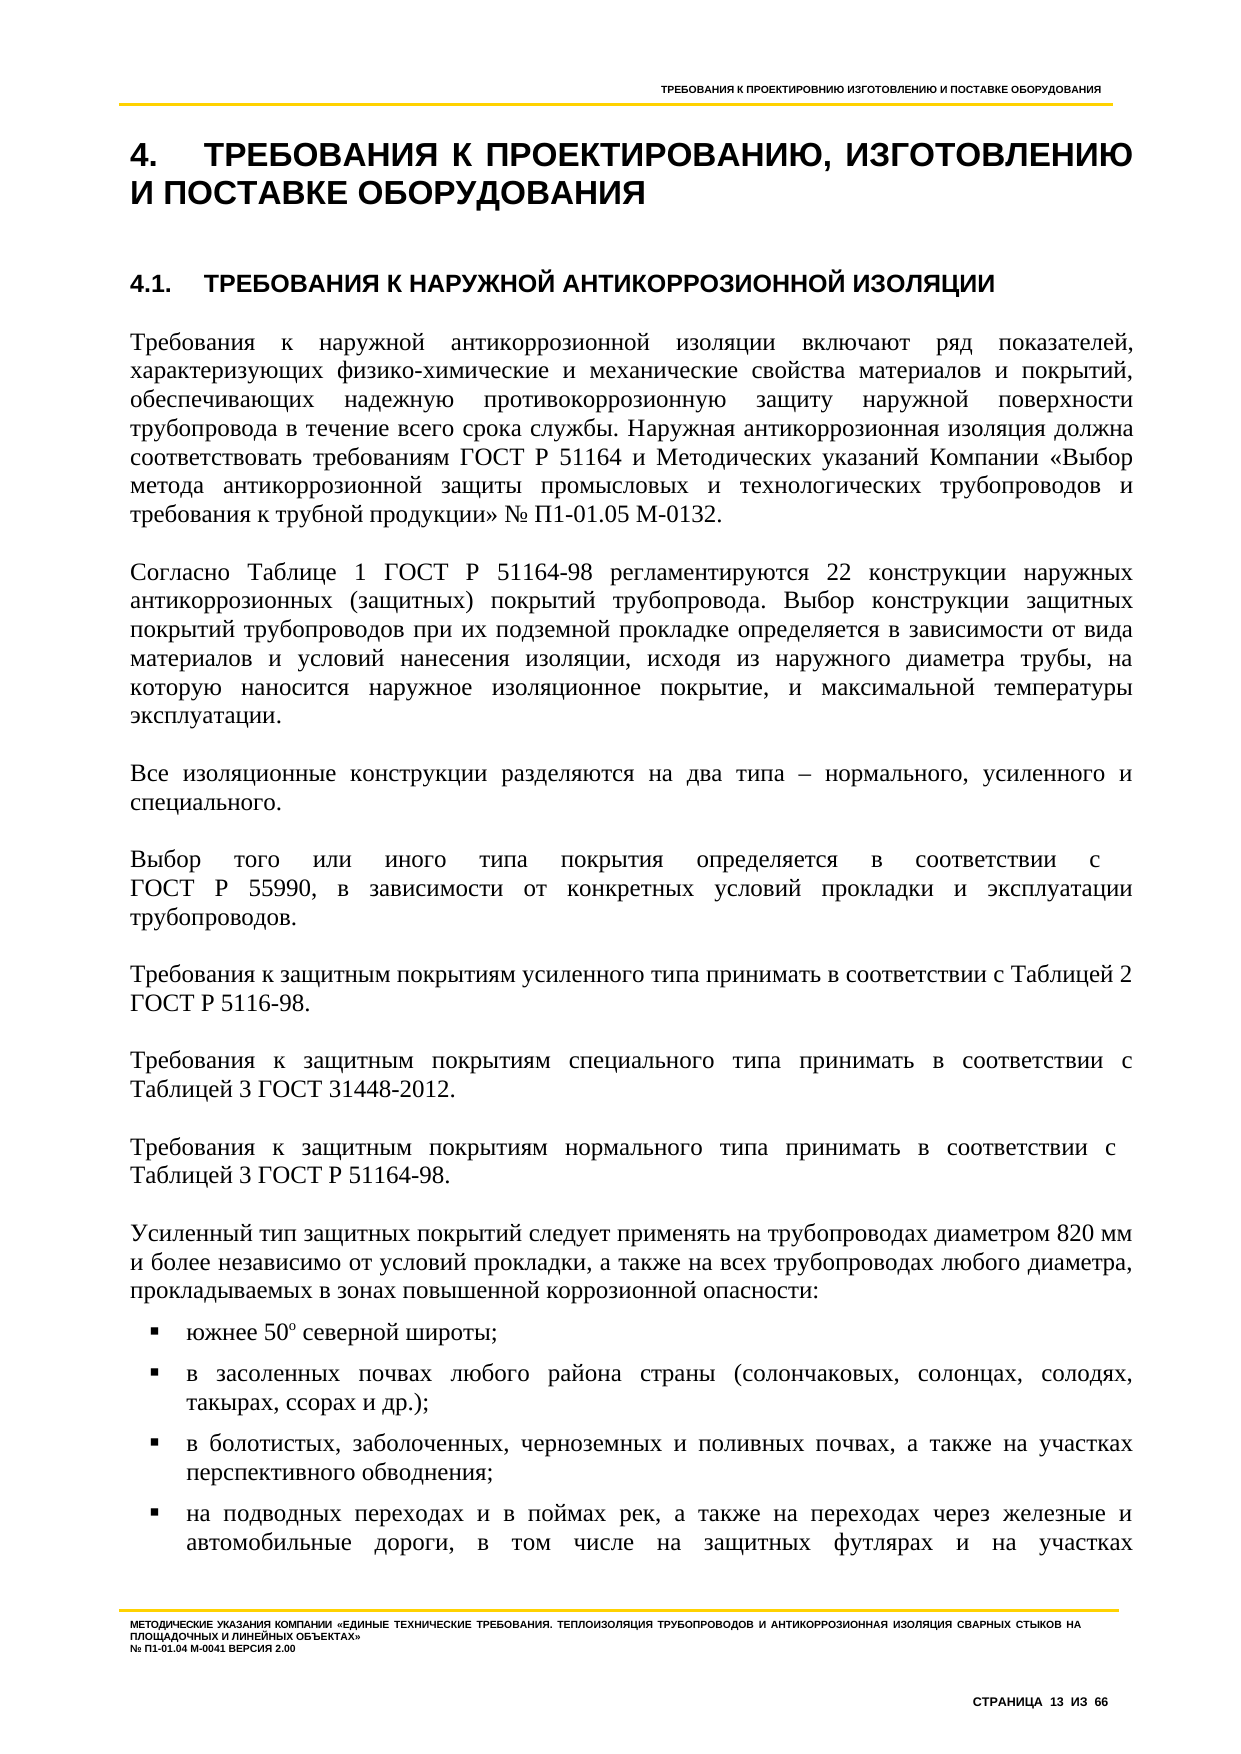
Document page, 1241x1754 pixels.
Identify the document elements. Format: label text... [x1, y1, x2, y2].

text Требования к защитным покрытиям нормального типа принимать в соответствии с Таблицей 3 ГОСТ Р 51164-98. [130, 1132, 1134, 1189]
text Требования к защитным покрытиям усиленного типа принимать в соответствии с Таблицей 2 ГОСТ Р 5116-98. [130, 959, 1134, 1017]
list ТРЕБОВАНИЯ К ПРОЕКТИРОВАНИЮ, ИЗГОТОВЛЕНИЮ И ПОСТАВКЕ ОБОРУДОВАНИЯ [130, 135, 1134, 212]
text Все изоляционные конструкции разделяются на два типа – нормального, усиленного и специального. [130, 758, 1134, 816]
list южнее 50о северной широты; [149, 1317, 1134, 1346]
list в засоленных почвах любого района страны (солончаковых, солонцах, солодях, такырах, ссорах и др.); [149, 1358, 1134, 1416]
list ТРЕБОВАНИЯ К НАРУЖНОЙ АНТИКОРРОЗИОННОЙ ИЗОЛЯЦИИ [130, 269, 1134, 298]
text Требования к наружной антикоррозионной изоляции включают ряд показателей, характеризующих физико-химические и механические свойства материалов и покрытий, обеспечивающих надежную противокоррозионную защиту наружной поверхности трубопровода в течение всего срока службы. Наружная антикоррозионная изоляция должна соответствовать требованиям ГОСТ Р 51164 и Методических указаний Компании «Выбор метода антикоррозионной защиты промысловых и технологических трубопроводов и требования к трубной продукции» № П1-01.05 М-0132. [130, 327, 1134, 528]
text Усиленный тип защитных покрытий следует применять на трубопроводах диаметром 820 мм и более независимо от условий прокладки, а также на всех трубопроводах любого диаметра, прокладываемых в зонах повышенной коррозионной опасности: [130, 1218, 1134, 1304]
list в болотистых, заболоченных, черноземных и поливных почвах, а также на участках перспективного обводнения; [149, 1428, 1134, 1486]
text Требования к защитным покрытиям специального типа принимать в соответствии с Таблицей 3 ГОСТ 31448-2012. [130, 1046, 1134, 1103]
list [149, 1498, 1134, 1556]
text Согласно Таблице 1 ГОСТ Р 51164-98 регламентируются 22 конструкции наружных антикоррозионных (защитных) покрытий трубопровода. Выбор конструкции защитных покрытий трубопроводов при их подземной прокладке определяется в зависимости от вида материалов и условий нанесения изоляции, исходя из наружного диаметра трубы, на которую наносится наружное изоляционное покрытие, и максимальной температуры эксплуатации. [130, 557, 1134, 729]
text Выбор того или иного типа покрытия определяется в соответствии с ГОСТ Р 55990, в зависимости от конкретных условий прокладки и эксплуатации трубопроводов. [130, 844, 1134, 931]
